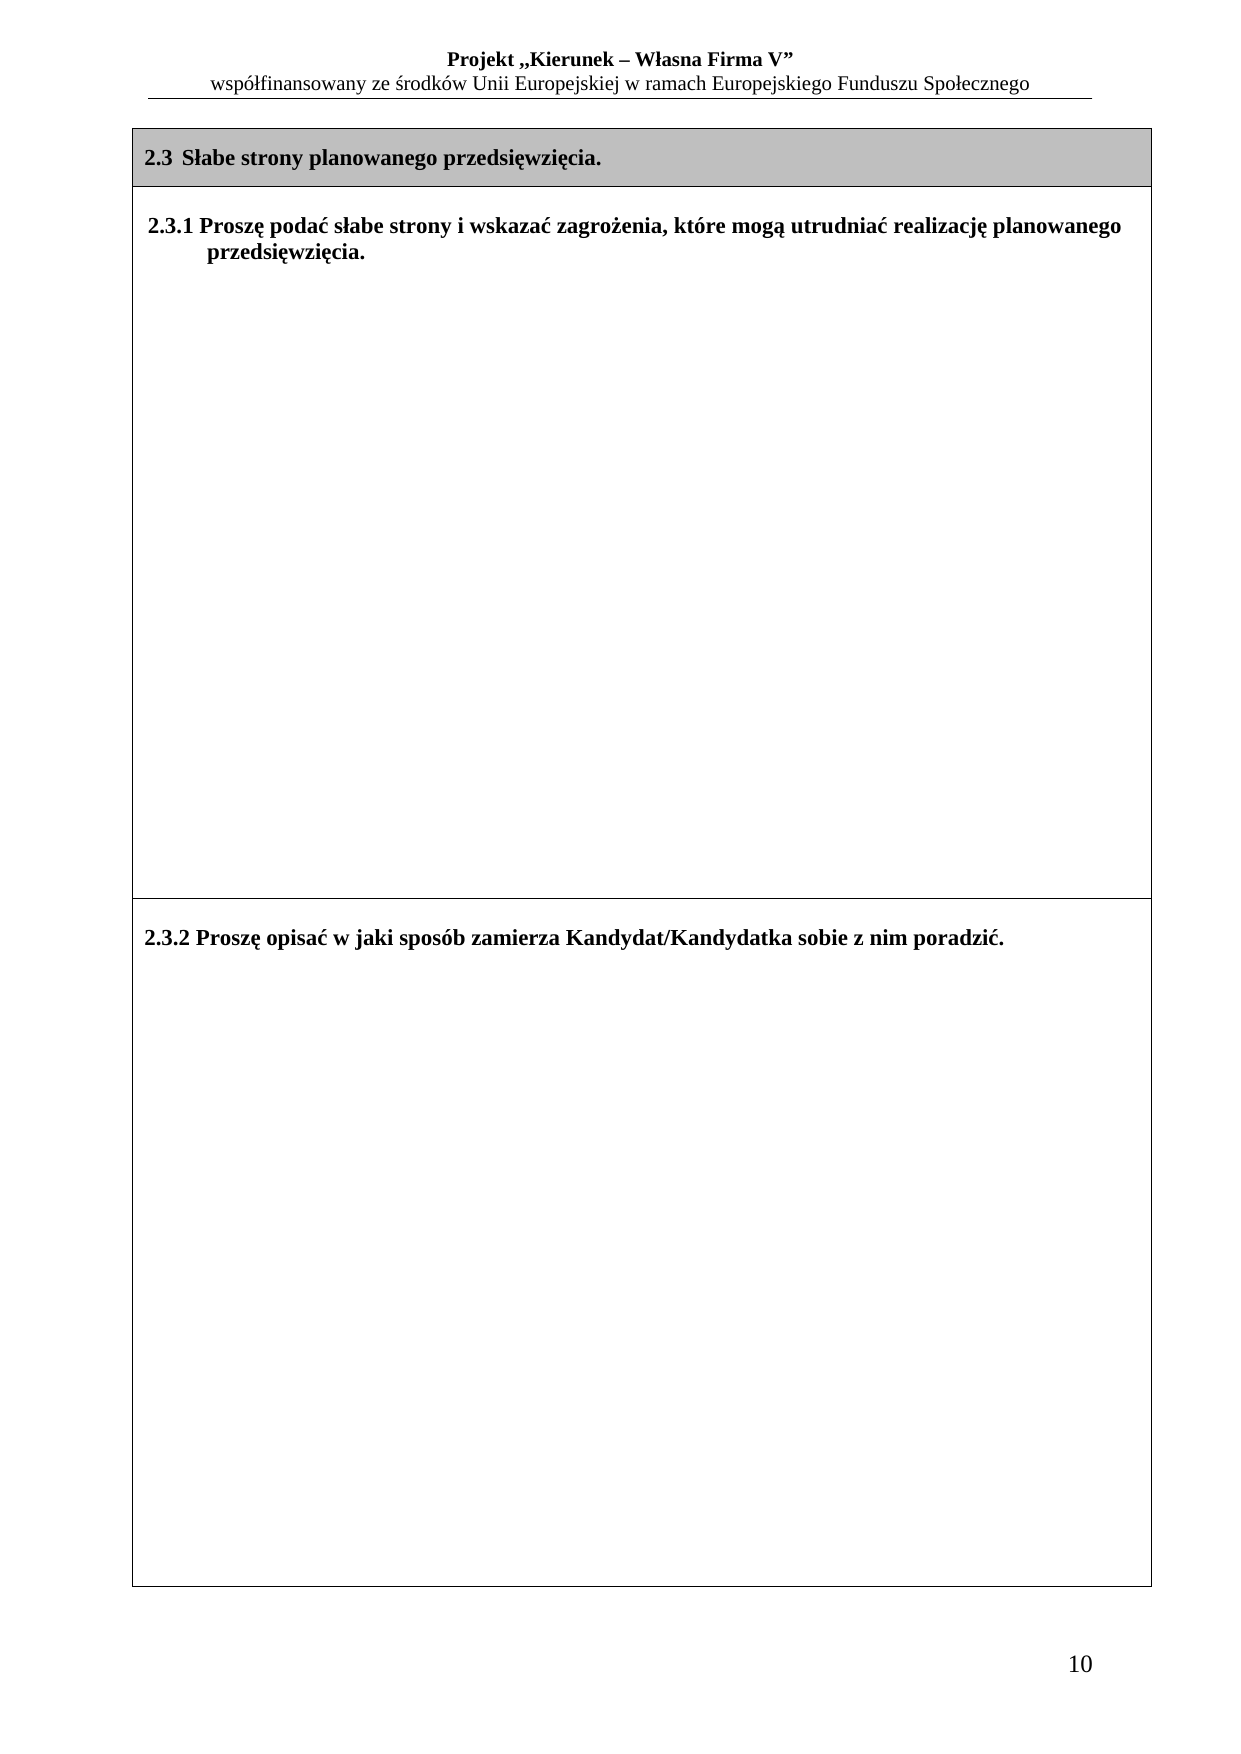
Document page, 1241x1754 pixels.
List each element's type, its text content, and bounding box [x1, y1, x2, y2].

table_cell 2.3.2 Proszę opisać w jaki sposób zamierza Kandydat/Kandydatka sobie z nim poradzić. [133, 899, 1151, 1586]
table_cell 2.3.1 Proszę podać słabe strony i wskazać zagrożenia, które mogą utrudniać realizację planowanego przedsięwzięcia. [133, 187, 1151, 898]
table_header Słabe strony planowanego przedsięwzięcia. [133, 129, 1151, 186]
